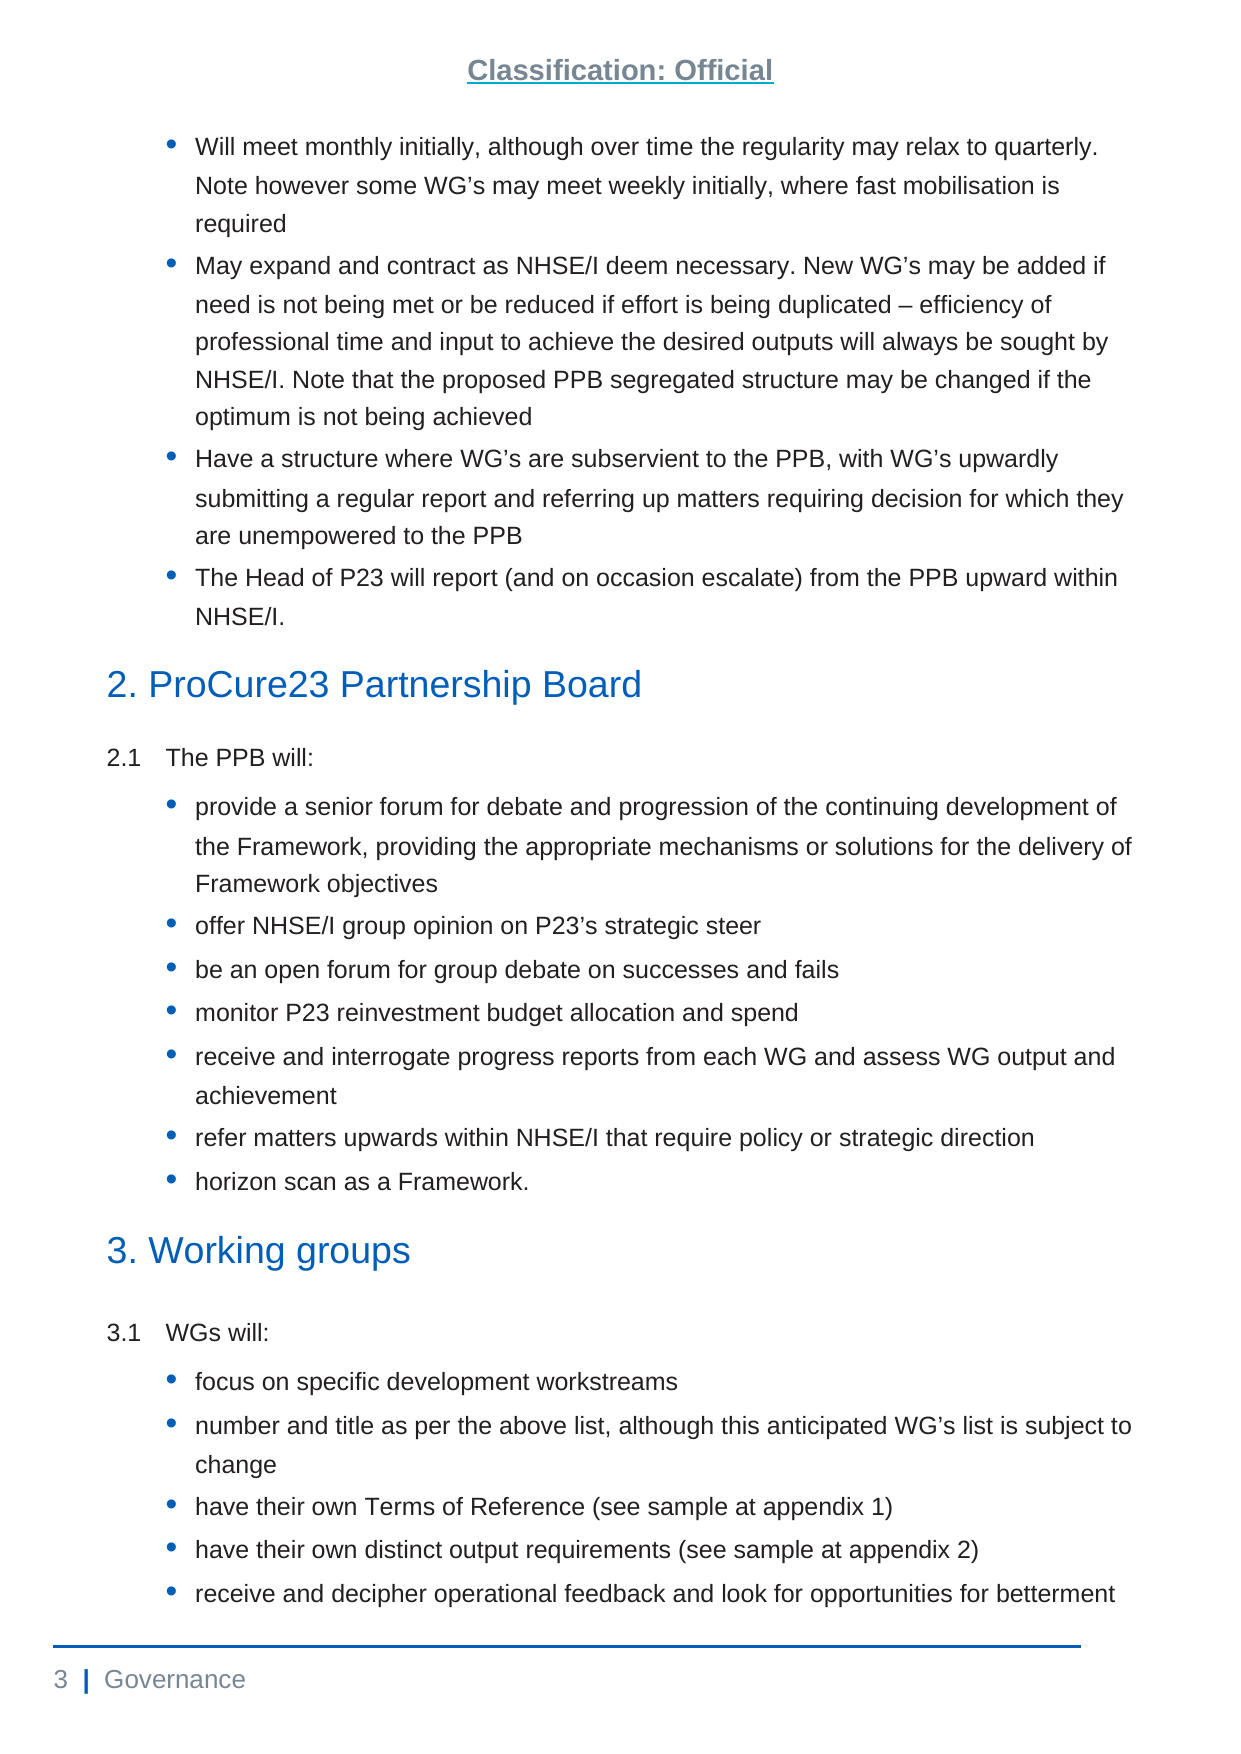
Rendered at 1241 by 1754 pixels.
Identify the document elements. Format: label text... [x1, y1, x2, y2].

list provide a senior forum for debate and progression of the continuing development of the Framework, providing the appropriate mechanisms or solutions for the delivery of Framework objectives [165, 784, 1134, 898]
list horizon scan as a Framework. [165, 1159, 1134, 1197]
list offer NHSE/I group opinion on P23’s strategic steer [165, 903, 1134, 942]
list The PPB will: [106, 734, 1134, 772]
list have their own Terms of Reference (see sample at appendix 1) [165, 1484, 1134, 1522]
list May expand and contract as NHSE/I deem necessary. New WG’s may be added if need is not being met or be reduced if effort is being duplicated – efficiency of professional time and input to achieve the desired outputs will always be sought by NHSE/I. Note that the proposed PPB segregated structure may be changed if the optimum is not being achieved [165, 243, 1134, 431]
list monitor P23 reinvestment budget allocation and spend [165, 990, 1134, 1029]
list Will meet monthly initially, although over time the regularity may relax to quarterly. Note however some WG’s may meet weekly initially, where fast mobilisation is required [165, 124, 1134, 237]
list receive and decipher operational feedback and look for opportunities for betterment [165, 1571, 1134, 1610]
list number and title as per the above list, although this anticipated WG’s list is subject to change [165, 1403, 1134, 1479]
list WGs will: [106, 1309, 1134, 1347]
list focus on specific development workstreams [165, 1359, 1134, 1398]
list The Head of P23 will report (and on occasion escalate) from the PPB upward within NHSE/I. [165, 555, 1134, 631]
list refer matters upwards within NHSE/I that require policy or strategic direction [165, 1115, 1134, 1154]
list have their own distinct output requirements (see sample at appendix 2) [165, 1528, 1134, 1566]
subtitle 2. ProCure23 Partnership Board [106, 662, 1134, 705]
list Have a structure where WG’s are subservient to the PPB, with WG’s upwardly submitting a regular report and referring up matters requiring decision for which they are unempowered to the PPB [165, 436, 1134, 550]
list be an open forum for group debate on successes and fails [165, 947, 1134, 985]
subtitle 3. Working groups [106, 1228, 1134, 1272]
list receive and interrogate progress reports from each WG and assess WG output and achievement [165, 1034, 1134, 1110]
